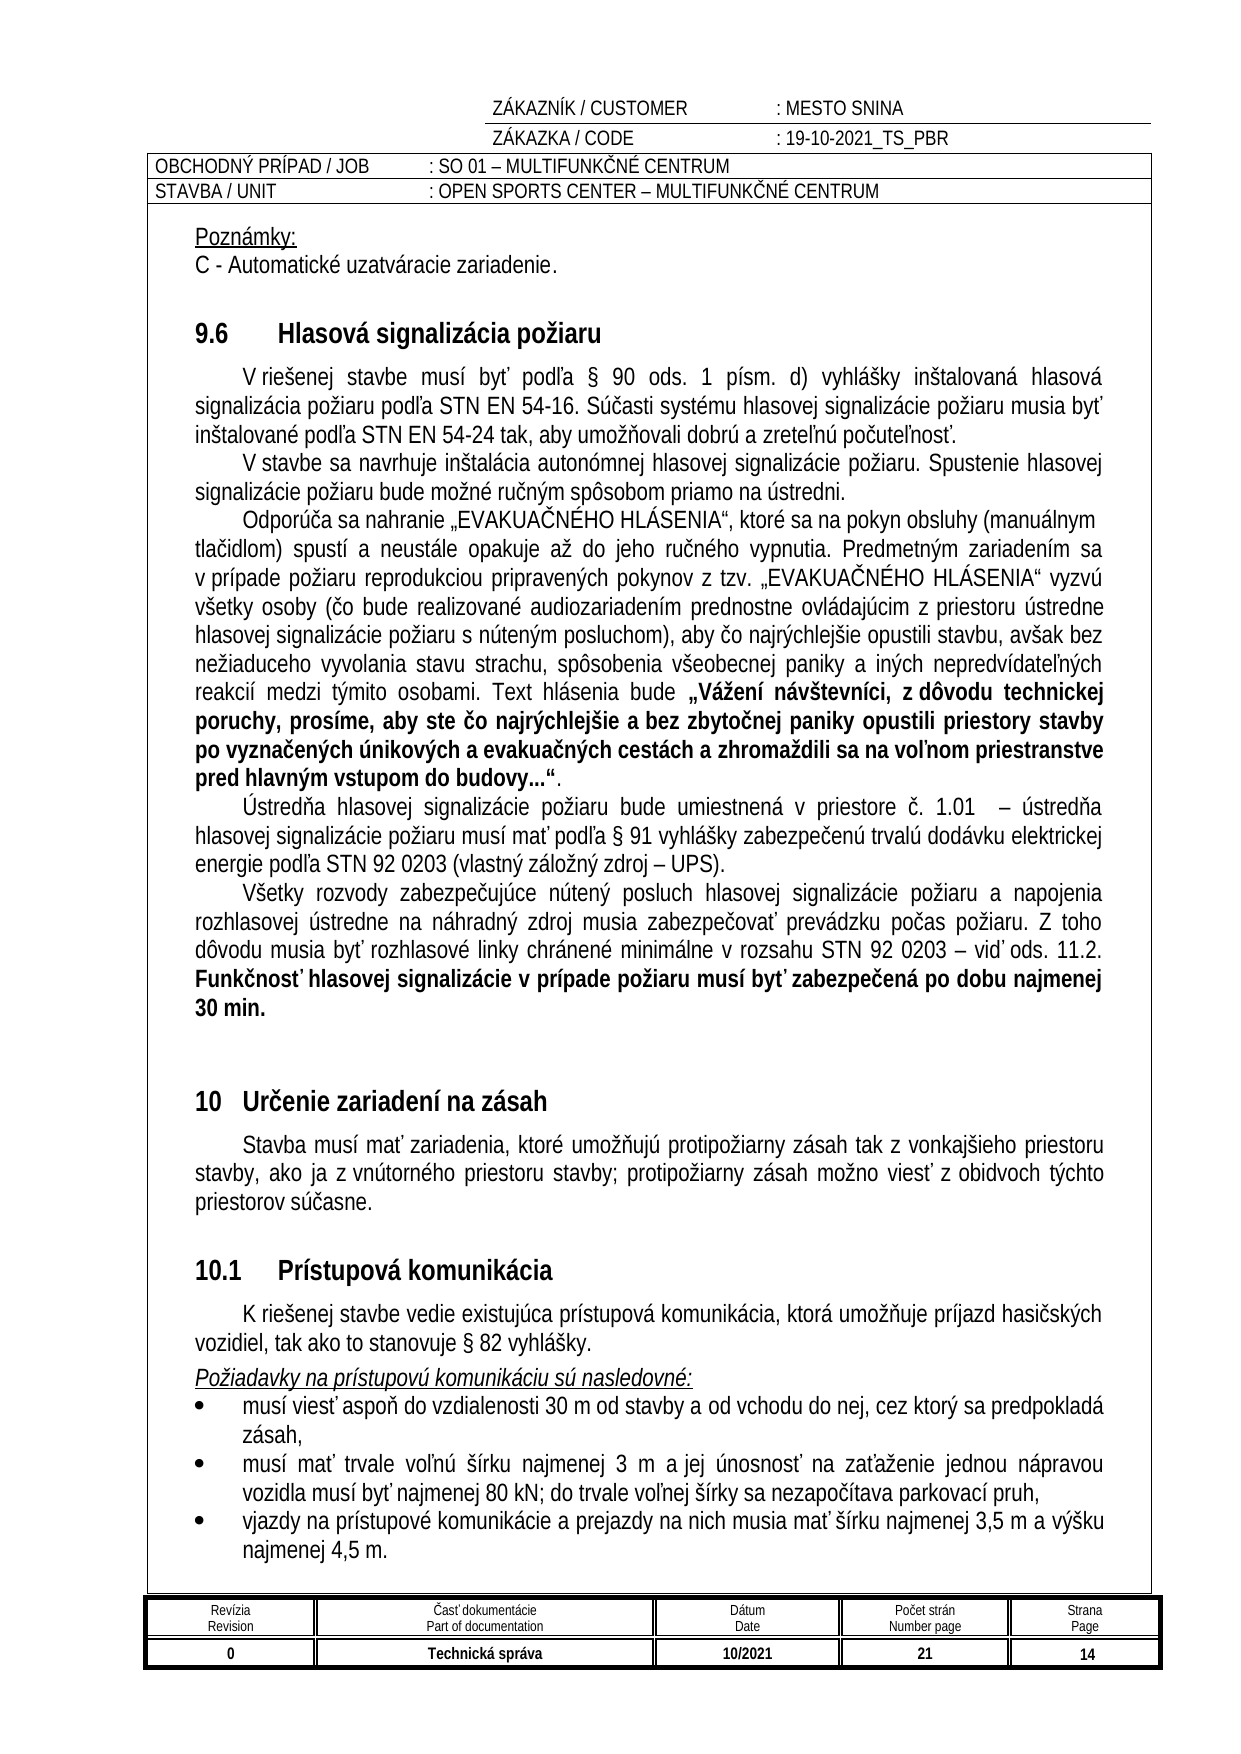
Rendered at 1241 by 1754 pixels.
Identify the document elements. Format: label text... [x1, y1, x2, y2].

list musí viesť aspoň do vzdialenosti od stavby a od vchodu do nej, cez ktorý sa predpokladá zásah, [195, 1391, 1104, 1449]
text Všetky rozvody zabezpečujúce nútený posluch hlasovej signalizácie požiaru a napojenia rozhlasovej ústredne na náhradný zdroj musia zabezpečovať prevádzku počas požiaru. Z toho dôvodu musia byť rozhlasové linky chránené minimálne v rozsahu STN 92 0203 – viď ods. 11.2. Funkčnosť hlasovej signalizácie v prípade požiaru musí byť zabezpečená po dobu najmenej 30 min. [195, 878, 1104, 1021]
text tlačidlom) spustí a neustále opakuje až do jeho ručného vypnutia. Predmetným zariadením sa v prípade požiaru reprodukciou pripravených pokynov z tzv. „EVAKUAČNÉHO HLÁSENIA“ vyzvú všetky osoby (čo bude realizované audiozariadením prednostne ovládajúcim z priestoru ústredne hlasovej signalizácie požiaru s núteným posluchom), aby čo najrýchlejšie opustili stavbu, avšak bez nežiaduceho vyvolania stavu strachu, spôsobenia všeobecnej paniky a iných nepredvídateľných reakcií medzi týmito osobami. Text hlásenia bude „Vážení návštevníci, z dôvodu technickej poruchy, prosíme, aby ste čo najrýchlejšie a bez zbytočnej paniky opustili priestory stavby po vyznačených únikových a evakuačných cestách a zhromaždili sa na voľnom priestranstve pred hlavným vstupom do budovy...“. [195, 534, 1104, 792]
text K riešenej stavbe vedie existujúca prístupová komunikácia, ktorá umožňuje príjazd hasičských vozidiel, tak ako to stanovuje § 82 vyhlášky. [195, 1299, 1104, 1356]
text V riešenej stavbe musí byť podľa § 90 ods. 1 písm. d) vyhlášky inštalovaná hlasová signalizácia požiaru podľa STN EN 54-16. Súčasti systému hlasovej signalizácie požiaru musia byť inštalované podľa STN EN 54-24 tak, aby umožňovali dobrú a zreteľnú počuteľnosť. [195, 362, 1104, 448]
text Požiadavky na prístupovú komunikáciu sú nasledovné: [195, 1362, 1104, 1391]
list Hlasová signalizácia požiaru [195, 316, 1104, 350]
text C - Automatické uzatváracie zariadenie. [195, 250, 1104, 279]
list Prístupová komunikácia [195, 1253, 1104, 1286]
text Ústredňa hlasovej signalizácie požiaru bude umiestnená v priestore č. 1.01 – ústredňa hlasovej signalizácie požiaru musí mať podľa § 91 vyhlášky zabezpečenú trvalú dodávku elektrickej energie podľa STN 92 0203 (vlastný záložný zdroj – UPS). [195, 792, 1104, 878]
list vjazdy na prístupové komunikácie a prejazdy na nich musia mať šírku najmenej a výšku najmenej . [195, 1506, 1104, 1564]
text V stavbe sa navrhuje inštalácia autonómnej hlasovej signalizácie požiaru. Spustenie hlasovej signalizácie požiaru bude možné ručným spôsobom priamo na ústredni. [195, 448, 1104, 506]
text Odporúča sa nahranie „EVAKUAČNÉHO HLÁSENIA“, ktoré sa na pokyn obsluhy (manuálnym [195, 506, 1104, 534]
text Poznámky: [195, 222, 1104, 250]
text Stavba musí mať zariadenia, ktoré umožňujú protipožiarny zásah tak z vonkajšieho priestoru stavby, ako ja z vnútorného priestoru stavby; protipožiarny zásah možno viesť z obidvoch týchto priestorov súčasne. [195, 1129, 1104, 1216]
list musí mať trvale voľnú šírku najmenej a jej únosnosť na zaťaženie jednou nápravou vozidla musí byť najmenej 80 kN; do trvale voľnej šírky sa nezapočítava parkovací pruh, [195, 1449, 1104, 1506]
text Určenie zariadení na zásah [195, 1084, 1152, 1117]
